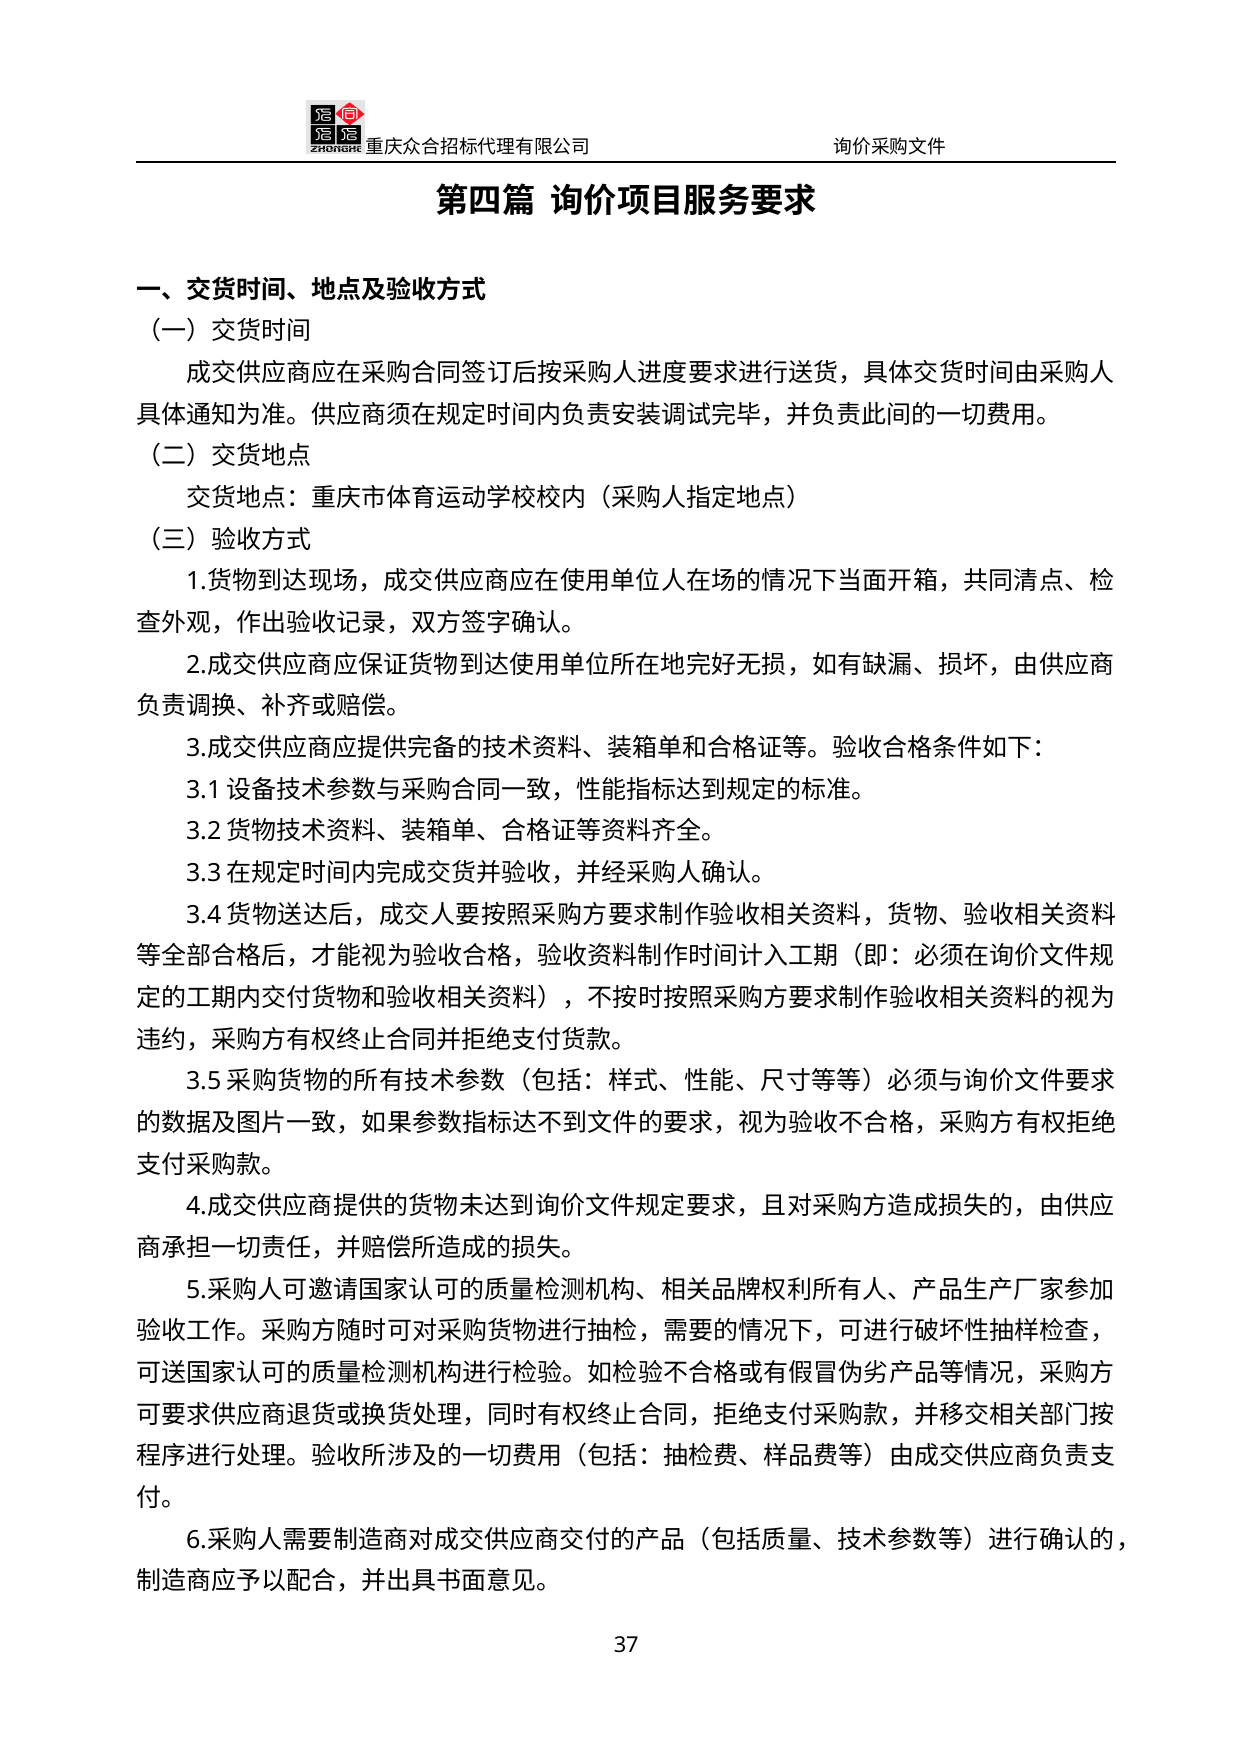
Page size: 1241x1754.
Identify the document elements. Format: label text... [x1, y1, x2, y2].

text 成交供应商应在采购合同签订后按采购人进度要求进行送货，具体交货时间由采购人具体通知为准。供应商须在规定时间内负责安装调试完毕，并负责此间的一切费用。 [136, 348, 1116, 431]
subtitle 一、交货时间、地点及验收方式 [136, 265, 1116, 306]
text 1.货物到达现场，成交供应商应在使用单位人在场的情况下当面开箱，共同清点、检查外观，作出验收记录，双方签字确认。 [136, 556, 1116, 640]
text 6.采购人需要制造商对成交供应商交付的产品（包括质量、技术参数等）进行确认的，制造商应予以配合，并出具书面意见。 [136, 1515, 1116, 1598]
text 4.成交供应商提供的货物未达到询价文件规定要求，且对采购方造成损失的，由供应商承担一切责任，并赔偿所造成的损失。 [136, 1181, 1116, 1265]
text 3.5采购货物的所有技术参数（包括：样式、性能、尺寸等等）必须与询价文件要求的数据及图片一致，如果参数指标达不到文件的要求，视为验收不合格，采购方有权拒绝支付采购款。 [136, 1056, 1116, 1181]
subtitle 第四篇 询价项目服务要求 [136, 163, 1116, 225]
text （二）交货地点 [136, 431, 1116, 473]
text 3.成交供应商应提供完备的技术资料、装箱单和合格证等。验收合格条件如下： [136, 723, 1116, 765]
text 3.4货物送达后，成交人要按照采购方要求制作验收相关资料，货物、验收相关资料等全部合格后，才能视为验收合格，验收资料制作时间计入工期（即：必须在询价文件规定的工期内交付货物和验收相关资料），不按时按照采购方要求制作验收相关资料的视为违约，采购方有权终止合同并拒绝支付货款。 [136, 890, 1116, 1056]
text 2.成交供应商应保证货物到达使用单位所在地完好无损，如有缺漏、损坏，由供应商负责调换、补齐或赔偿。 [136, 640, 1116, 723]
text 3.1设备技术参数与采购合同一致，性能指标达到规定的标准。 [136, 765, 1116, 806]
text 交货地点：重庆市体育运动学校校内（采购人指定地点） [136, 473, 1116, 515]
text （一）交货时间 [136, 306, 1116, 348]
text 3.2货物技术资料、装箱单、合格证等资料齐全。 [136, 806, 1116, 848]
text （三）验收方式 [136, 515, 1116, 556]
text 5.采购人可邀请国家认可的质量检测机构、相关品牌权利所有人、产品生产厂家参加验收工作。采购方随时可对采购货物进行抽检，需要的情况下，可进行破坏性抽样检查，可送国家认可的质量检测机构进行检验。如检验不合格或有假冒伪劣产品等情况，采购方可要求供应商退货或换货处理，同时有权终止合同，拒绝支付采购款，并移交相关部门按程序进行处理。验收所涉及的一切费用（包括：抽检费、样品费等）由成交供应商负责支付。 [136, 1265, 1116, 1515]
text 3.3在规定时间内完成交货并验收，并经采购人确认。 [136, 848, 1116, 890]
picture [305, 100, 366, 154]
